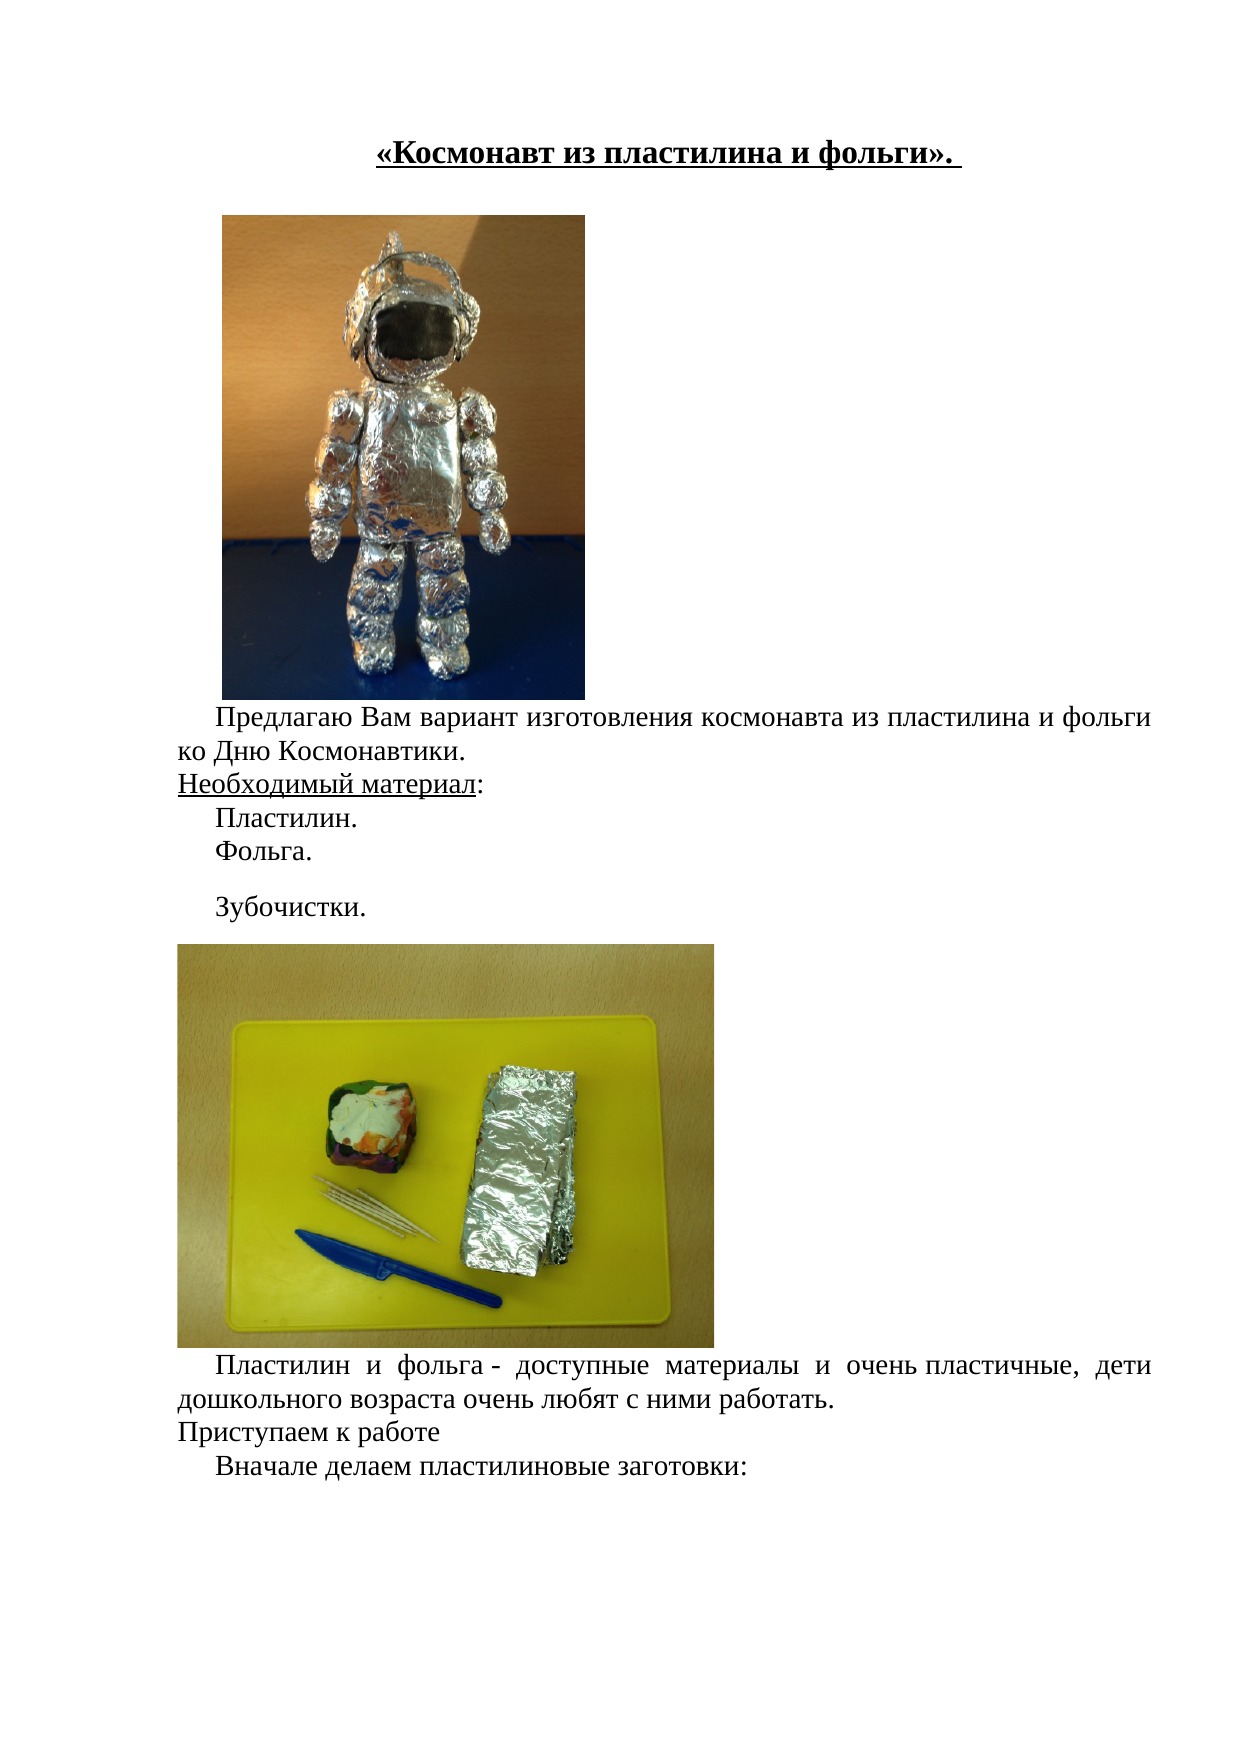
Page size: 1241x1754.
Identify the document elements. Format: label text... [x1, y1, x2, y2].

text Приступаем к работе [177, 1414, 1152, 1448]
text Предлагаю Вам вариант изготовления космонавта из пластилина и фольги ко Дню Космонавтики. [177, 699, 1152, 766]
picture [177, 944, 715, 1348]
text «Космонавт из пластилина и фольги». [177, 133, 1152, 171]
text Необходимый материал: [177, 766, 1152, 800]
text Зубочистки. [177, 889, 1152, 922]
text Фольга. [177, 833, 1152, 867]
text Вначале делаем пластилиновые заготовки: [177, 1448, 1152, 1482]
text Пластилин. [177, 800, 1152, 833]
picture [222, 215, 585, 700]
text Пластилин и фольга - доступные материалы и очень пластичные, дети дошкольного возраста очень любят с ними работать. [177, 1347, 1152, 1414]
